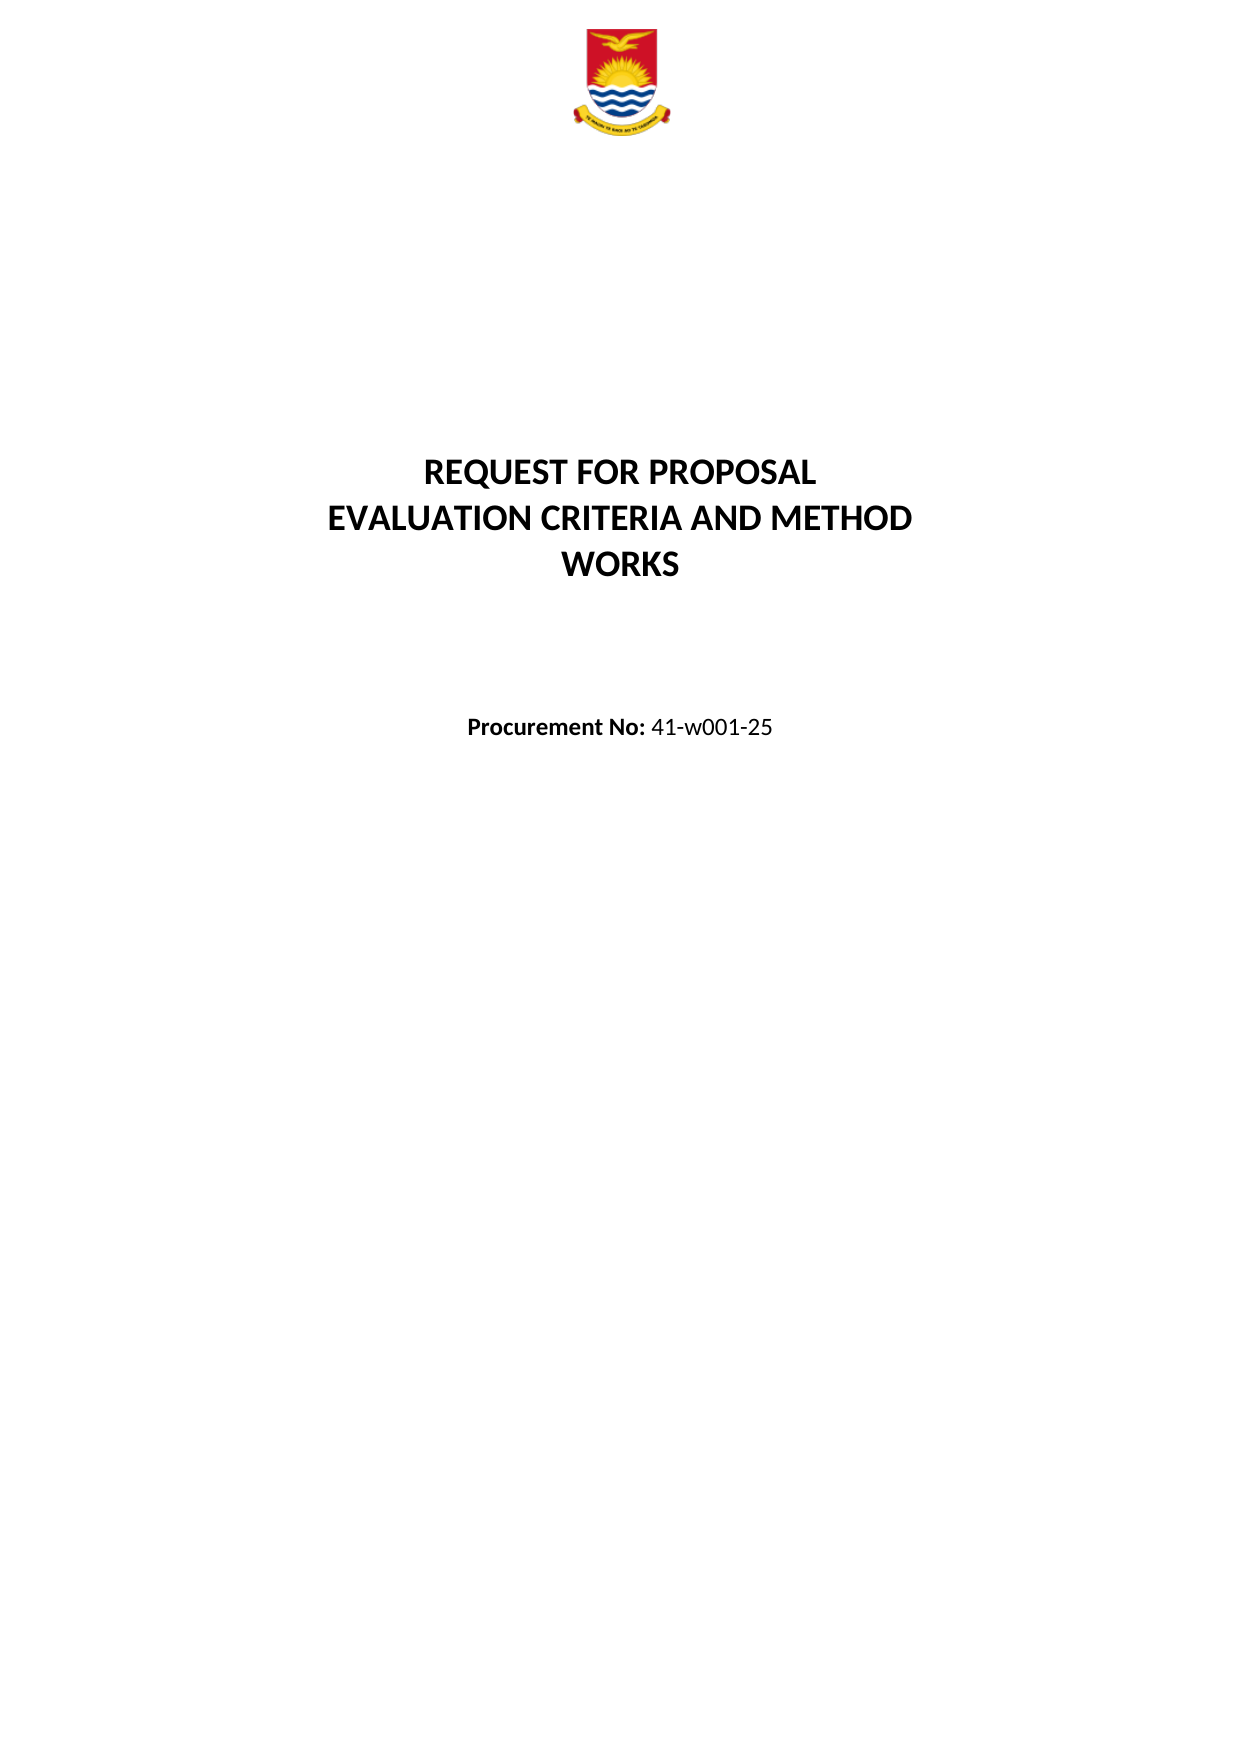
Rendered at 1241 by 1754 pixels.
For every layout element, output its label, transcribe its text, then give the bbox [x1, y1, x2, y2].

subtitle Procurement No: 41-w001-25 [120, 711, 1120, 741]
picture [573, 29, 671, 136]
subtitle REQUEST FOR PROPOSAL EVALUATION CRITERIA AND METHOD WORKS [120, 448, 1120, 586]
